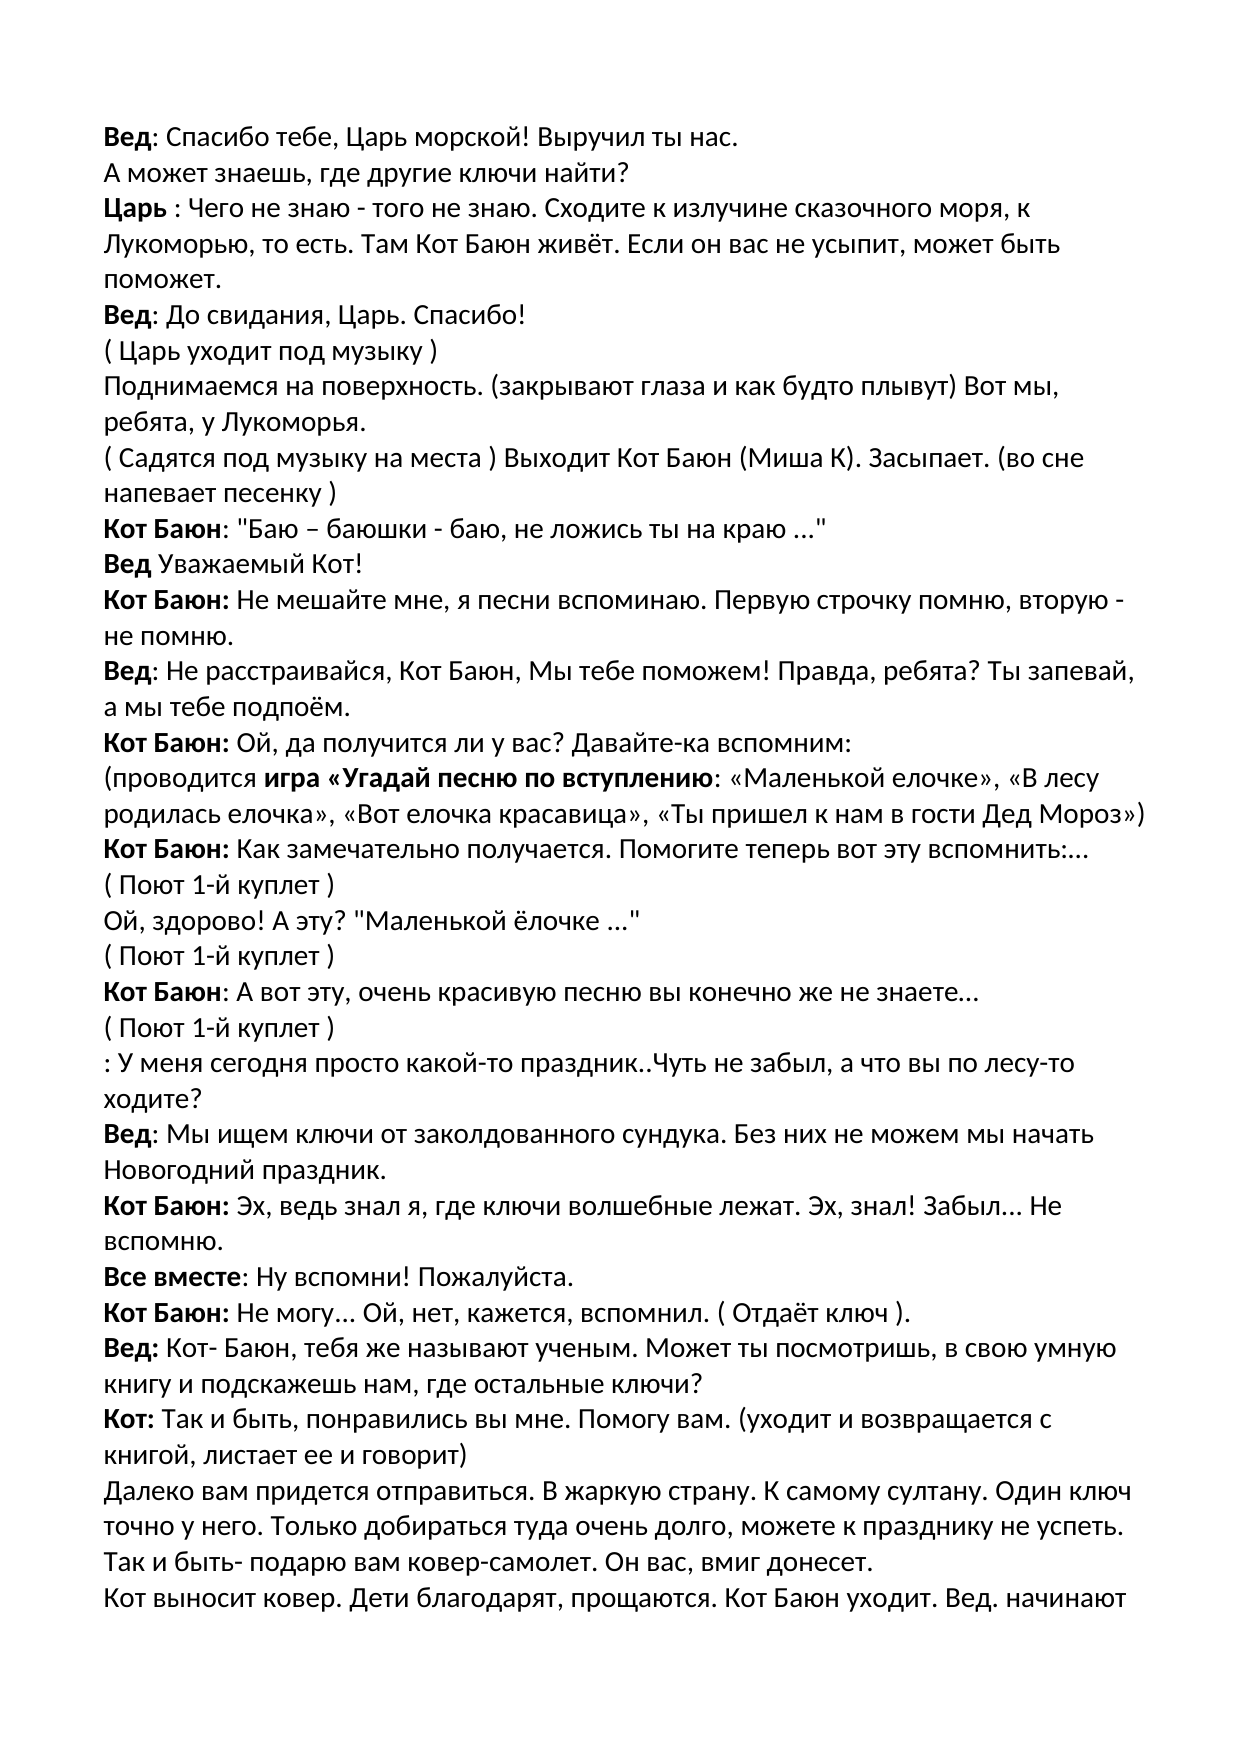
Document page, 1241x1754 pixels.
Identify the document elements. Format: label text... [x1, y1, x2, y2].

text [103, 118, 1152, 831]
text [103, 1044, 1152, 1614]
text Кот Баюн: Как замечательно получается. Помогите тепеpь вот эту вспомнить:… ( Поют 1-й куплет ) Ой, здоpово! А эту? "Маленькой ёлочке ..." ( Поют 1-й куплет ) Кот Баюн: А вот эту, очень кpасивую песню вы конечно же не знаете… ( Поют 1-й куплет ) [103, 831, 1152, 1044]
